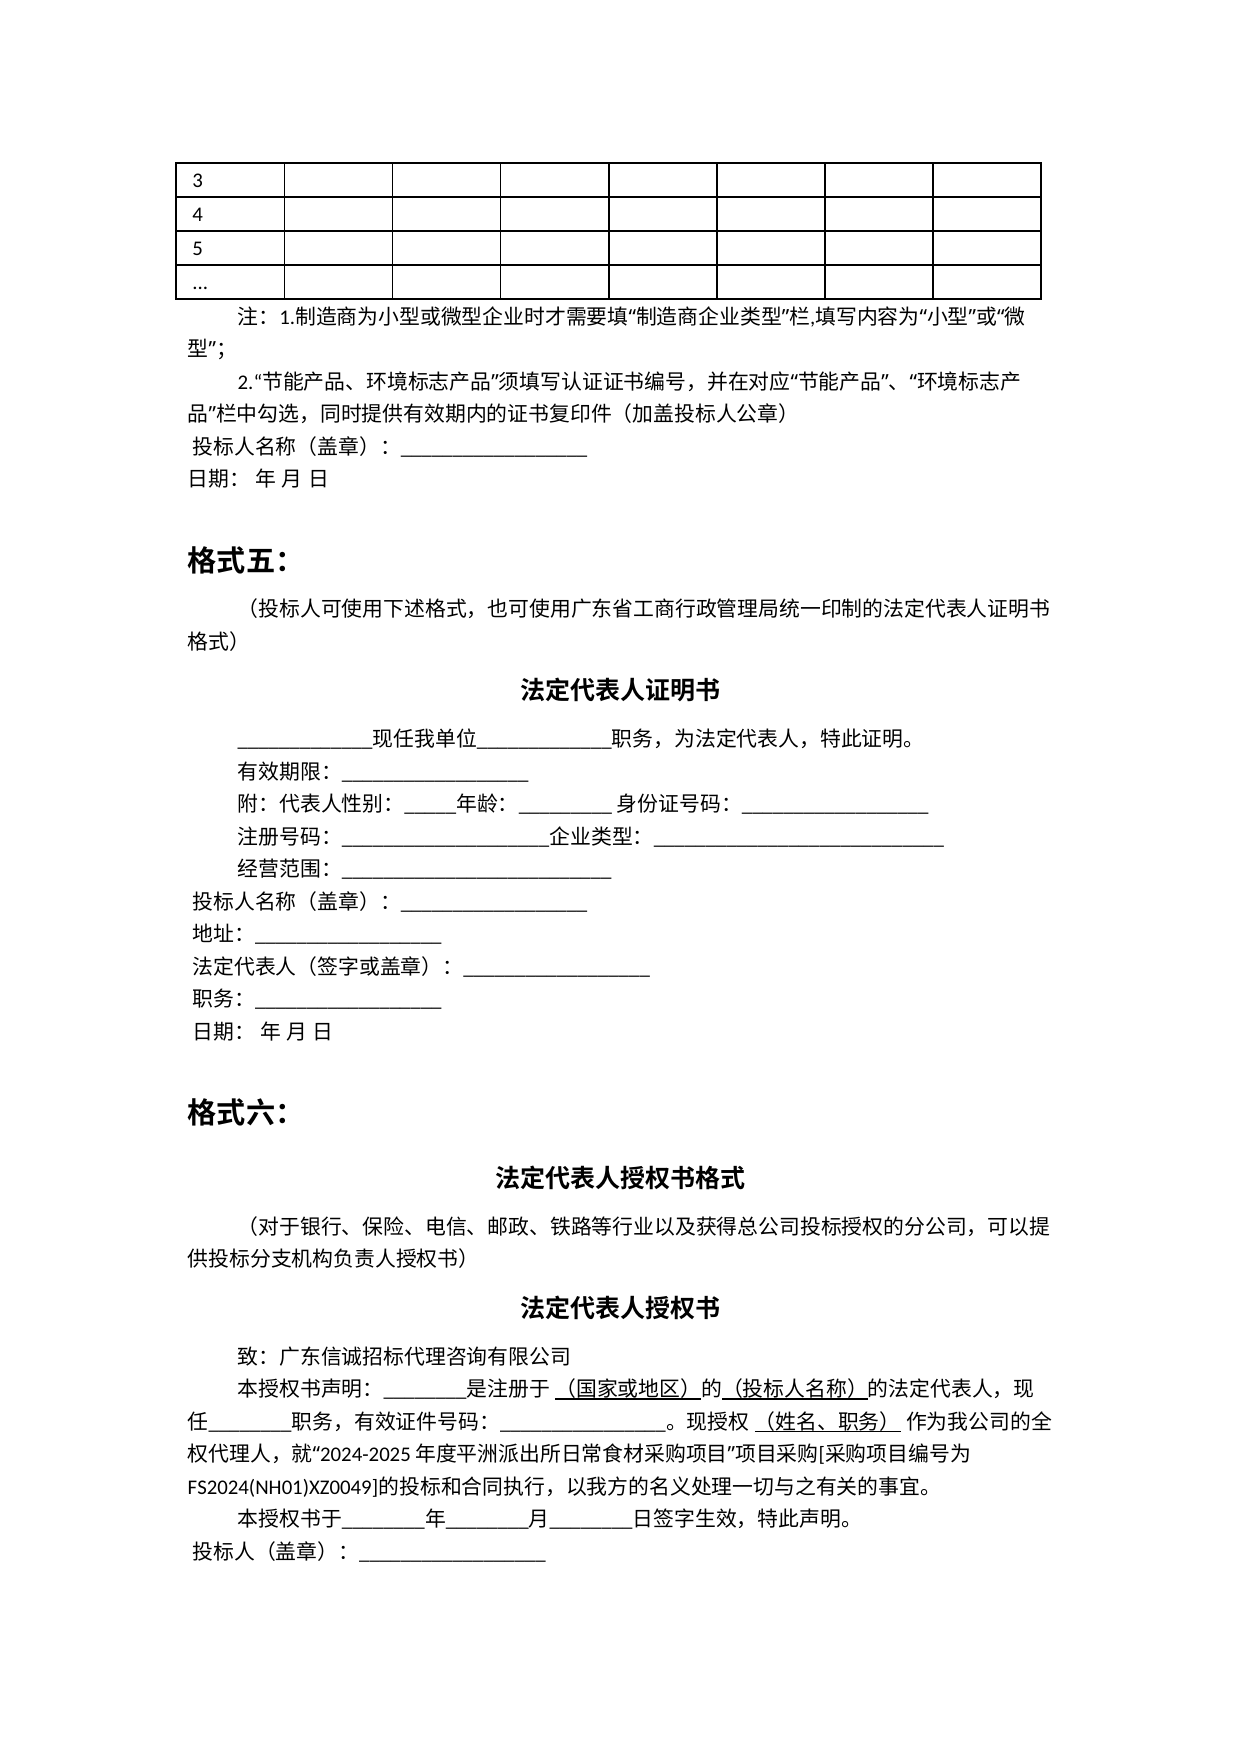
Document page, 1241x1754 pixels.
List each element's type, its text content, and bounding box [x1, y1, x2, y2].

table_cell [285, 198, 392, 230]
table_cell [501, 164, 608, 196]
table_cell [393, 232, 500, 264]
table_cell [826, 164, 932, 196]
text 投标人（盖章）：__________________ [187, 1535, 1053, 1567]
text 法定代表人证明书 [187, 657, 1053, 722]
table_cell [610, 198, 716, 230]
text 法定代表人（签字或盖章）：__________________ [187, 950, 1053, 982]
text 投标人名称（盖章）：__________________ [187, 430, 1053, 462]
text 致：广东信诚招标代理咨询有限公司 [187, 1340, 1053, 1372]
text 日期： 年 月 日 [187, 1015, 1053, 1047]
table_cell 5 [177, 232, 284, 264]
table_cell [718, 266, 824, 298]
text _____________现任我单位_____________职务，为法定代表人，特此证明。 [187, 722, 1053, 755]
text 地址：__________________ [187, 917, 1053, 950]
table_cell [718, 164, 824, 196]
text 2.“节能产品、环境标志产品”须填写认证证书编号，并在对应“节能产品”、“环境标志产品”栏中勾选，同时提供有效期内的证书复印件（加盖投标人公章） [187, 365, 1053, 430]
table_cell [610, 232, 716, 264]
table_cell [501, 266, 608, 298]
text 附：代表人性别：_____年龄：_________ 身份证号码：__________________ [187, 787, 1053, 820]
text 格式六： [187, 1080, 1053, 1145]
text 法定代表人授权书格式 [187, 1145, 1053, 1210]
table_cell [501, 232, 608, 264]
table_cell [934, 232, 1040, 264]
table_cell [393, 266, 500, 298]
table_cell [934, 164, 1040, 196]
text （对于银行、保险、电信、邮政、铁路等行业以及获得总公司投标授权的分公司，可以提供投标分支机构负责人授权书） [187, 1210, 1053, 1275]
text 日期： 年 月 日 [187, 462, 1053, 495]
table_cell [285, 164, 392, 196]
table_cell [393, 164, 500, 196]
table_cell [501, 198, 608, 230]
table_cell [285, 266, 392, 298]
text 有效期限：__________________ [187, 755, 1053, 787]
text 投标人名称（盖章）：__________________ [187, 885, 1053, 917]
table_cell [826, 232, 932, 264]
text 格式五： [187, 527, 1053, 592]
table_cell [393, 198, 500, 230]
table_cell [285, 232, 392, 264]
table_cell [826, 198, 932, 230]
table_cell [934, 266, 1040, 298]
table_cell [718, 232, 824, 264]
table_cell [826, 266, 932, 298]
table_cell 3 [177, 164, 284, 196]
text 注：1.制造商为小型或微型企业时才需要填“制造商企业类型”栏,填写内容为“小型”或“微型”； [187, 300, 1053, 365]
table_cell [718, 198, 824, 230]
text （投标人可使用下述格式，也可使用广东省工商行政管理局统一印制的法定代表人证明书格式） [187, 592, 1053, 657]
table_cell [610, 266, 716, 298]
text 经营范围：__________________________ [187, 852, 1053, 885]
table_cell ... [177, 266, 284, 298]
text 本授权书声明：________是注册于 （国家或地区）的（投标人名称）的法定代表人，现任________职务，有效证件号码：________________。现授权 （姓名、职务） 作为我公司的全权代理人，就“2024-2025年度平洲派出所日常食材采购项目”项目采购[采购项目编号为FS2024(NH01)XZ0049]的投标和合同执行，以我方的名义处理一切与之有关的事宜。 [187, 1372, 1053, 1502]
text 法定代表人授权书 [187, 1275, 1053, 1340]
table_cell [934, 198, 1040, 230]
text 注册号码：____________________企业类型：____________________________ [187, 820, 1053, 852]
text 职务：__________________ [187, 982, 1053, 1015]
table_cell [610, 164, 716, 196]
table_cell 4 [177, 198, 284, 230]
text 本授权书于________年________月________日签字生效，特此声明。 [187, 1502, 1053, 1535]
